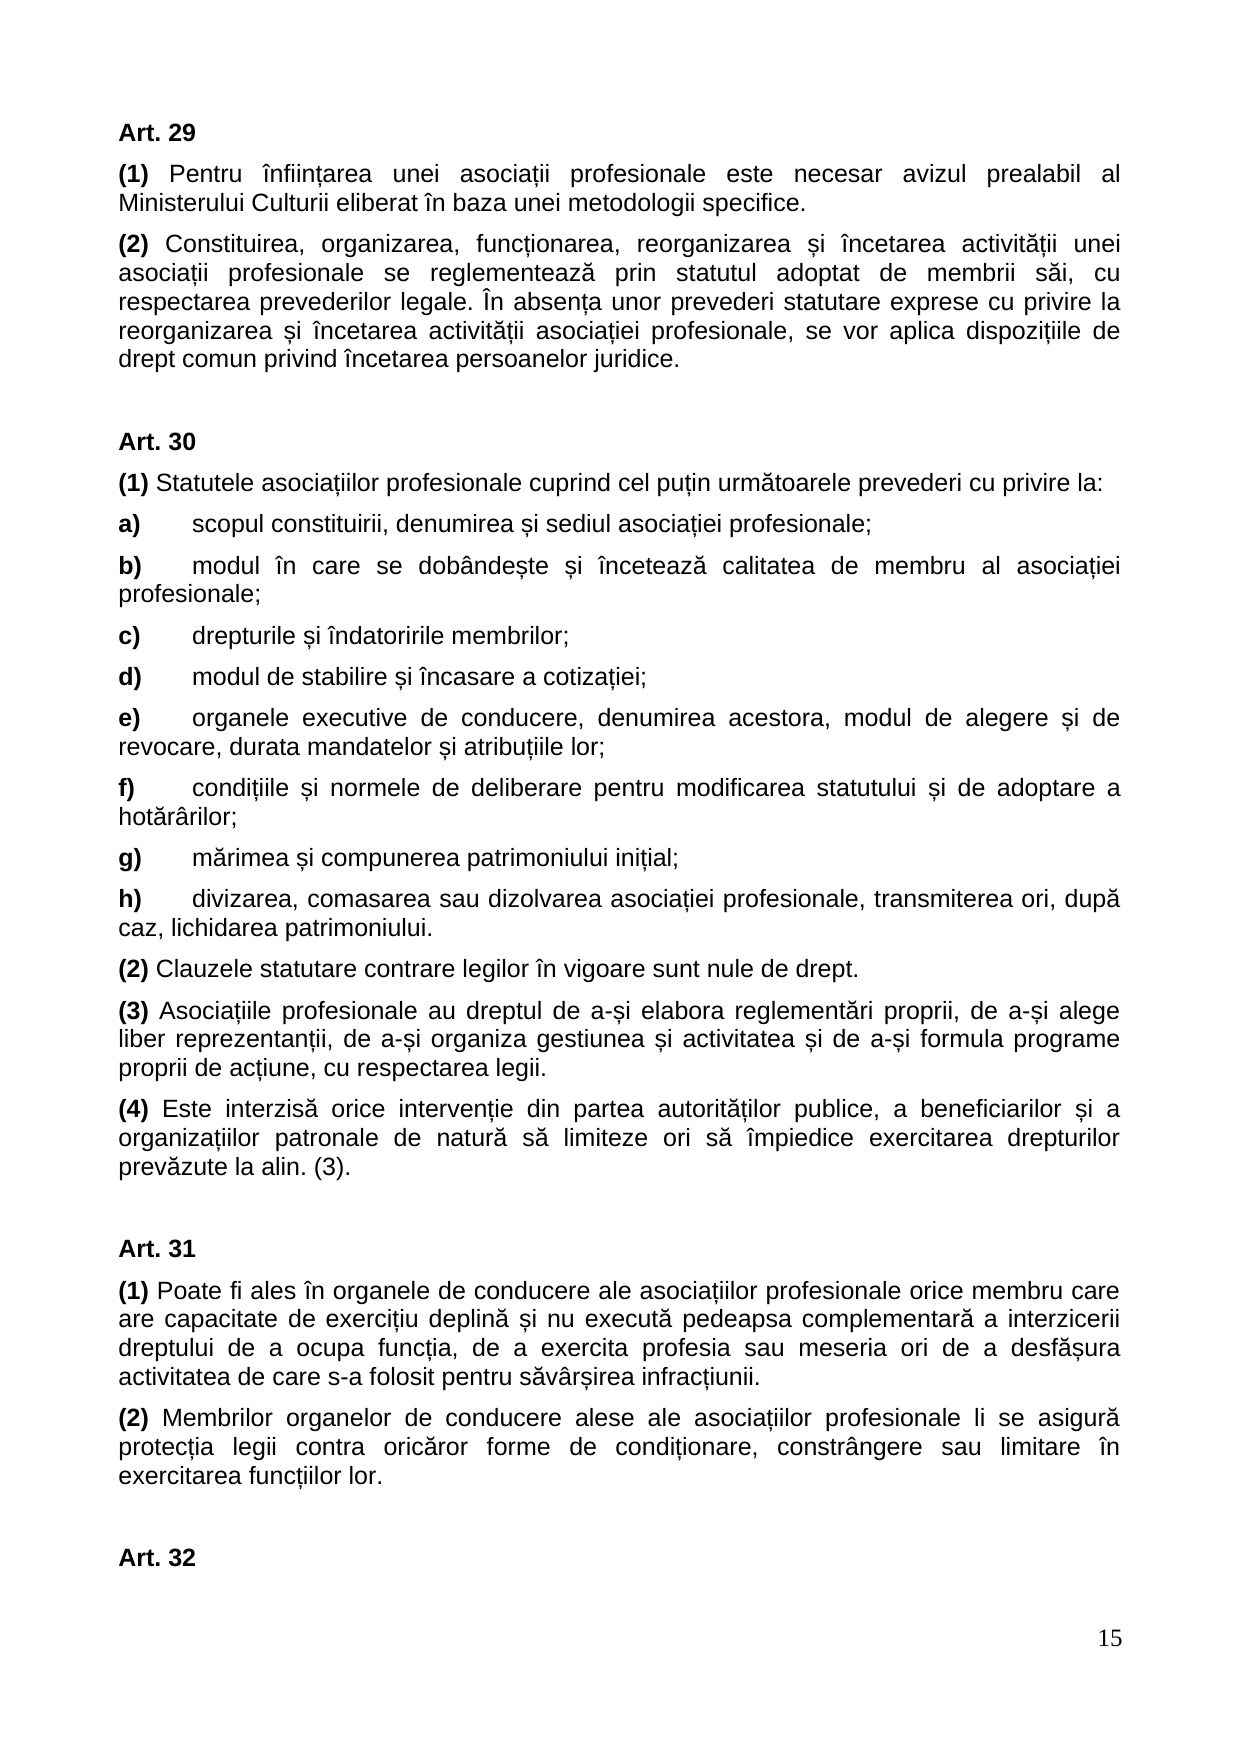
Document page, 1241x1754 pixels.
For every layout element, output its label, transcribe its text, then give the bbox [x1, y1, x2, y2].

text Art. 32 [118, 1543, 1122, 1572]
text (1) Poate fi ales în organele de conducere ale asociațiilor profesionale orice membru care are capacitate de exercițiu deplină și nu execută pedeapsa complementară a interzicerii dreptului de a ocupa funcția, de a exercita profesia sau meseria ori de a desfășura activitatea de care s-a folosit pentru săvârșirea infracțiunii. [118, 1276, 1122, 1391]
list modul în care se dobândește și încetează calitatea de membru al asociației profesionale; [118, 551, 1122, 608]
text (2) Membrilor organelor de conducere alese ale asociațiilor profesionale li se asigură protecția legii contra oricăror forme de condiționare, constrângere sau limitare în exercitarea funcțiilor lor. [118, 1403, 1122, 1489]
text Art. 30 [118, 427, 1122, 456]
list organele executive de conducere, denumirea acestora, modul de alegere și de revocare, durata mandatelor și atribuțiile lor; [118, 703, 1122, 761]
text (4) Este interzisă orice intervenție din partea autorităților publice, a beneficiarilor și a organizațiilor patronale de natură să limiteze ori să împiedice exercitarea drepturilor prevăzute la alin. (3). [118, 1094, 1122, 1181]
text (1) Statutele asociațiilor profesionale cuprind cel puțin următoarele prevederi cu privire la: [118, 468, 1122, 497]
list modul de stabilire și încasare a cotizației; [118, 662, 1122, 691]
text (2) Constituirea, organizarea, funcționarea, reorganizarea și încetarea activității unei asociații profesionale se reglementează prin statutul adoptat de membrii săi, cu respectarea prevederilor legale. În absența unor prevederi statutare exprese cu privire la reorganizarea și încetarea activității asociației profesionale, se vor aplica dispozițiile de drept comun privind încetarea persoanelor juridice. [118, 229, 1122, 373]
list condițiile și normele de deliberare pentru modificarea statutului și de adoptare a hotărârilor; [118, 773, 1122, 831]
text (1) Pentru înființarea unei asociații profesionale este necesar avizul prealabil al Ministerului Culturii eliberat în baza unei metodologii specifice. [118, 159, 1122, 217]
text (2) Clauzele statutare contrare legilor în vigoare sunt nule de drept. [118, 954, 1122, 983]
text Art. 31 [118, 1234, 1122, 1263]
text (3) Asociațiile profesionale au dreptul de a-și elabora reglementări proprii, de a-și alege liber reprezentanții, de a-și organiza gestiunea și activitatea și de a-și formula programe proprii de acțiune, cu respectarea legii. [118, 996, 1122, 1082]
list drepturile și îndatoririle membrilor; [118, 621, 1122, 649]
list scopul constituirii, denumirea și sediul asociației profesionale; [118, 509, 1122, 538]
list mărimea și compunerea patrimoniului inițial; [118, 843, 1122, 872]
text Art. 29 [118, 118, 1122, 147]
list divizarea, comasarea sau dizolvarea asociației profesionale, transmiterea ori, după caz, lichidarea patrimoniului. [118, 884, 1122, 942]
